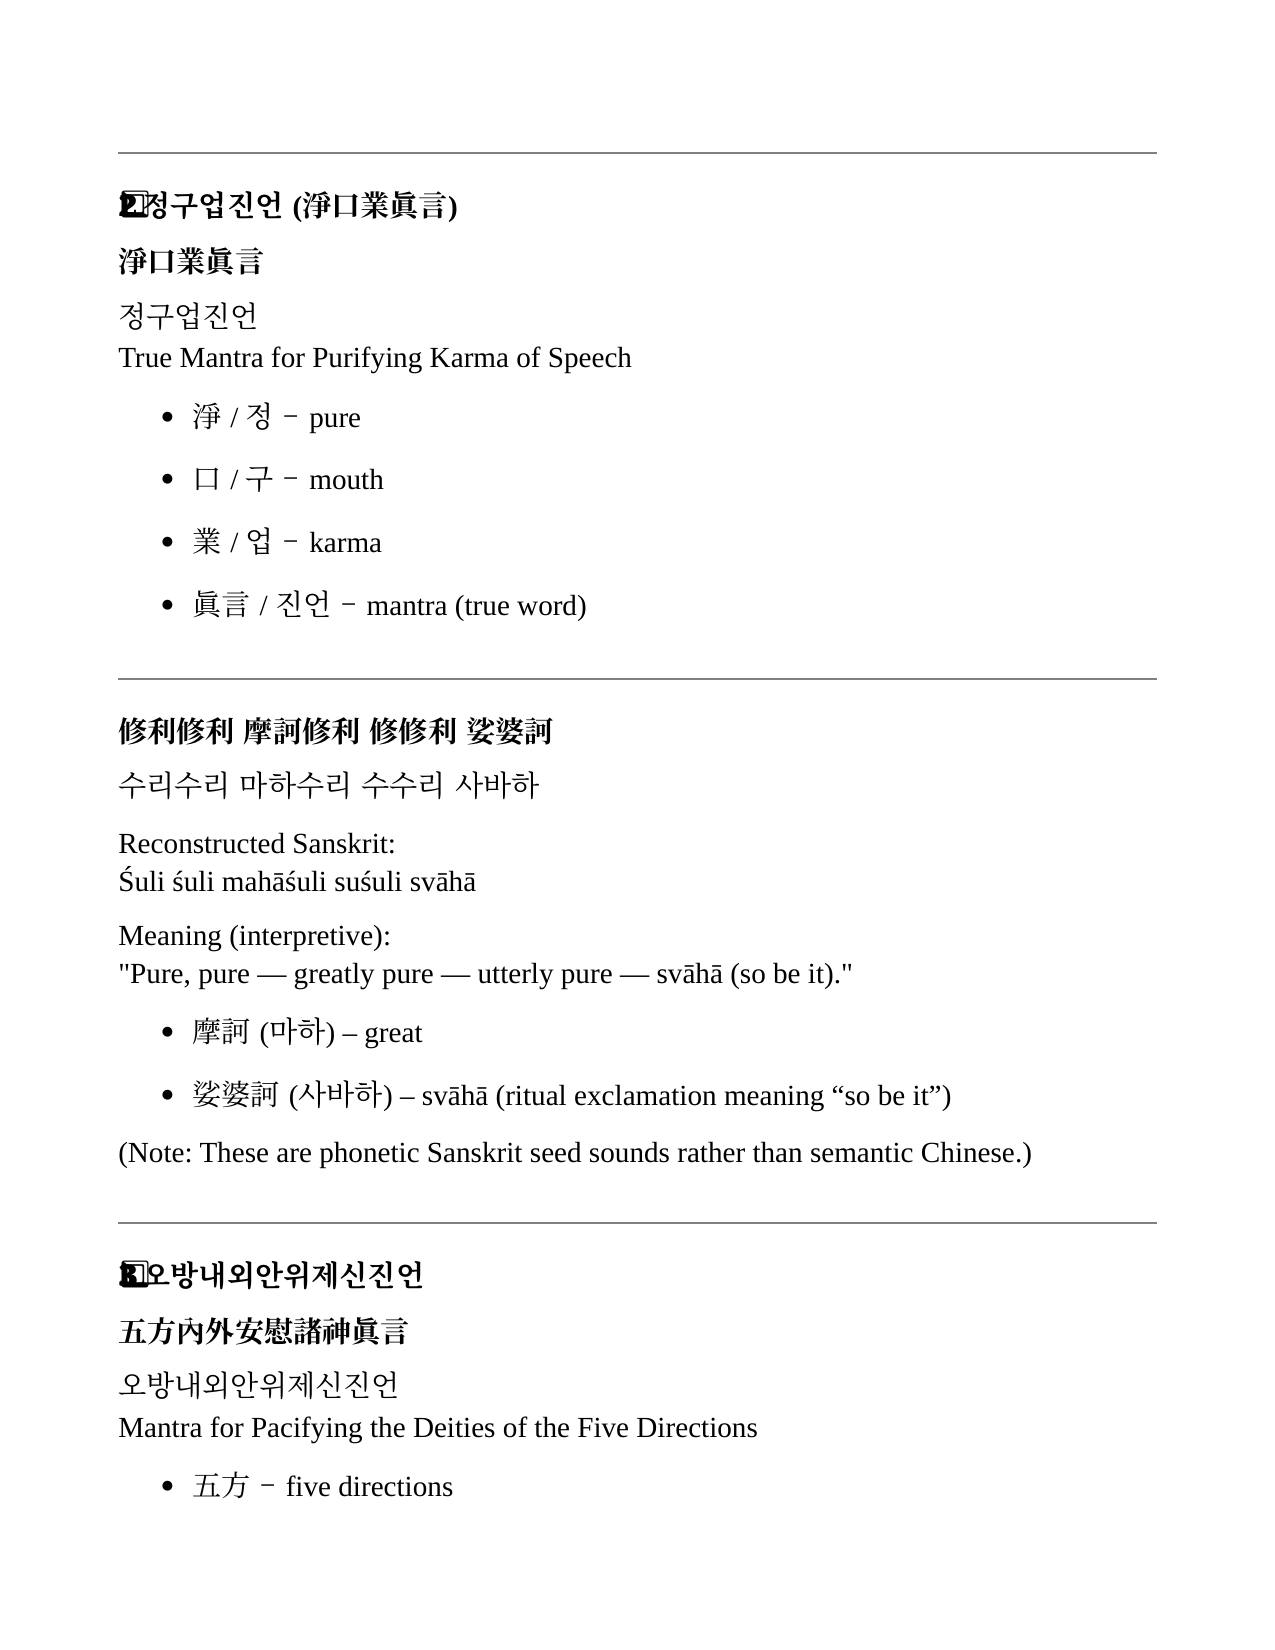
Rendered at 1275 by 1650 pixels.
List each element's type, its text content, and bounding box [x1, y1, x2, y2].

text 정구업진언 True Mantra for Purifying Karma of Speech [118, 293, 1157, 374]
subtitle 2️⃣ 정구업진언 (淨口業眞言) [118, 183, 1157, 224]
subtitle 修利修利 摩訶修利 修修利 娑婆訶 [118, 709, 1157, 751]
text Meaning (interpretive): "Pure, pure — greatly pure — utterly pure — svāhā (so be it)." [118, 918, 1157, 990]
list 五方 – five directions [162, 1463, 1157, 1505]
list 摩訶 (마하) – great [162, 1009, 1157, 1051]
subtitle 五方內外安慰諸神眞言 [118, 1309, 1157, 1351]
list 業 / 업 – karma [162, 519, 1157, 561]
list 淨 / 정 – pure [162, 393, 1157, 435]
subtitle 淨口業眞言 [118, 239, 1157, 281]
list 娑婆訶 (사바하) – svāhā (ritual exclamation meaning “so be it”) [162, 1072, 1157, 1114]
list 口 / 구 – mouth [162, 456, 1157, 498]
text Reconstructed Sanskrit: Śuli śuli mahāśuli suśuli svāhā [118, 826, 1157, 898]
subtitle 3️⃣ 오방내외안위제신진언 [118, 1252, 1157, 1294]
text (Note: These are phonetic Sanskrit seed sounds rather than semantic Chinese.) [118, 1135, 1157, 1168]
text 오방내외안위제신진언 Mantra for Pacifying the Deities of the Five Directions [118, 1363, 1157, 1444]
list 眞言 / 진언 – mantra (true word) [162, 582, 1157, 623]
text 수리수리 마하수리 수수리 사바하 [118, 763, 1157, 805]
